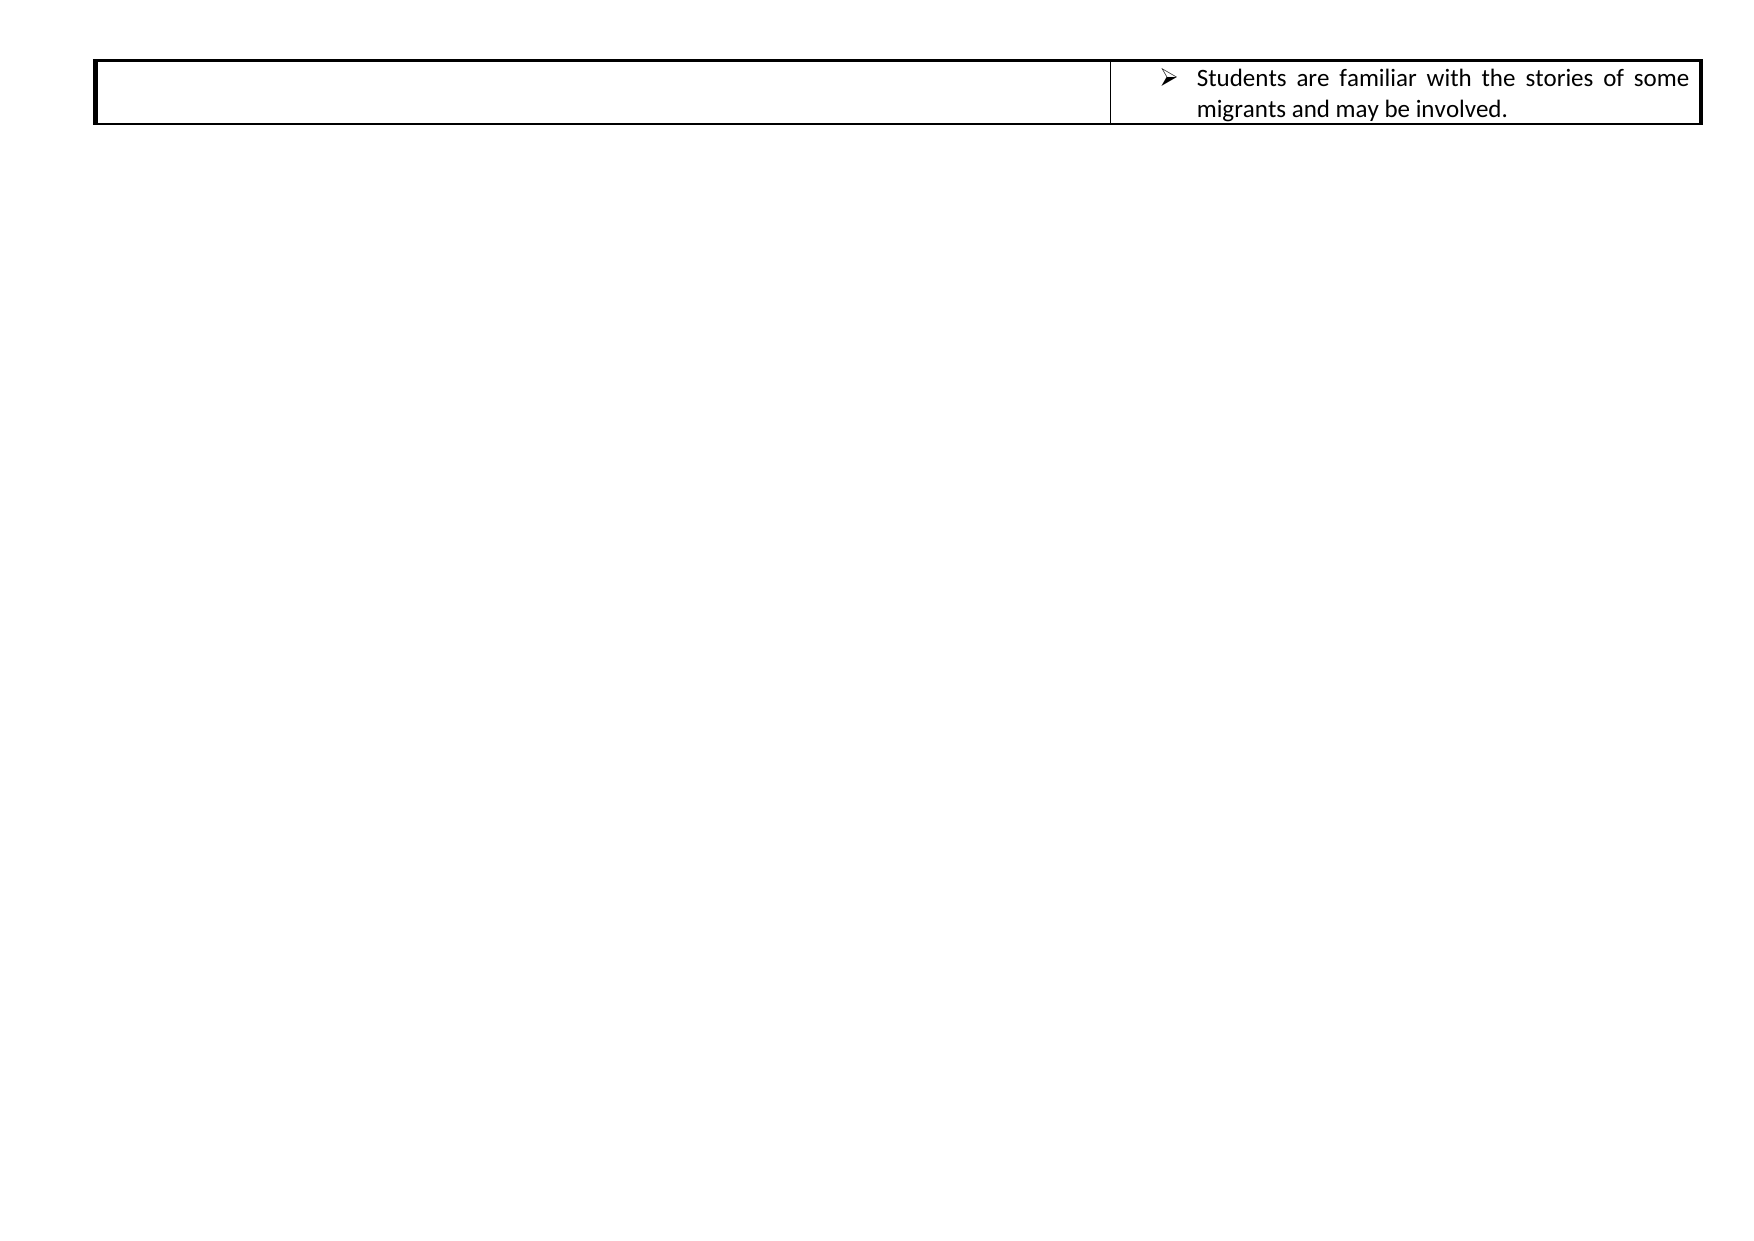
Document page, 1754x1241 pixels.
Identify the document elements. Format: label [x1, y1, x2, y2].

table_cell [1111, 62, 1699, 123]
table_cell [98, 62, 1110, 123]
